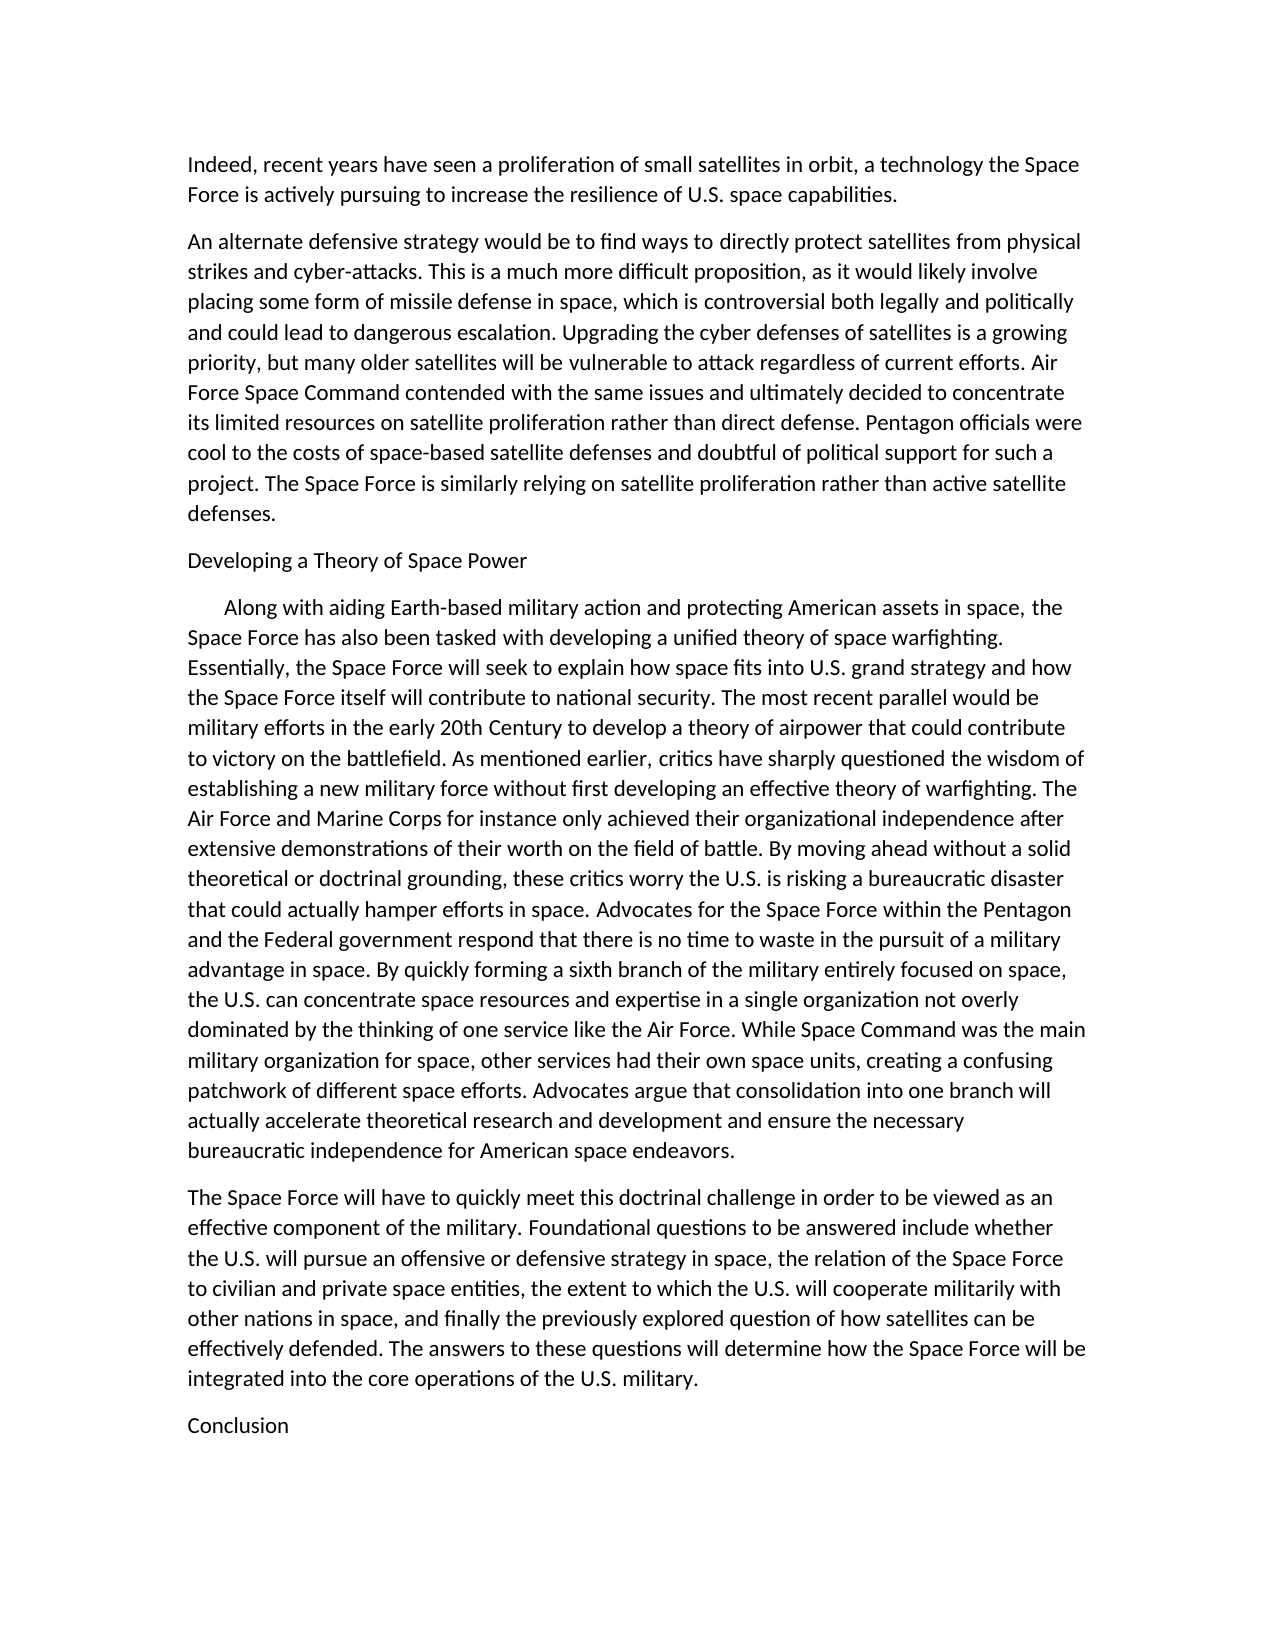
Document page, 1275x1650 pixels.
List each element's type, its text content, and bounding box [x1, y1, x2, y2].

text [187, 150, 1087, 208]
text Developing a Theory of Space Power [187, 546, 1087, 574]
text Conclusion [187, 1411, 1087, 1439]
text An alternate defensive strategy would be to find ways to directly protect satellites from physical strikes and cyber-attacks. This is a much more difficult proposition, as it would likely involve placing some form of missile defense in space, which is controversial both legally and politically and could lead to dangerous escalation. Upgrading the cyber defenses of satellites is a growing priority, but many older satellites will be vulnerable to attack regardless of current efforts. Air Force Space Command contended with the same issues and ultimately decided to concentrate its limited resources on satellite proliferation rather than direct defense. Pentagon officials were cool to the costs of space-based satellite defenses and doubtful of political support for such a project. The Space Force is similarly relying on satellite proliferation rather than active satellite defenses. [187, 227, 1087, 527]
text Along with aiding Earth-based military action and protecting American assets in space, the Space Force has also been tasked with developing a unified theory of space warfighting. Essentially, the Space Force will seek to explain how space fits into U.S. grand strategy and how the Space Force itself will contribute to national security. The most recent parallel would be military efforts in the early 20th Century to develop a theory of airpower that could contribute to victory on the battlefield. As mentioned earlier, critics have sharply questioned the wisdom of establishing a new military force without first developing an effective theory of warfighting. The Air Force and Marine Corps for instance only achieved their organizational independence after extensive demonstrations of their worth on the field of battle. By moving ahead without a solid theoretical or doctrinal grounding, these critics worry the U.S. is risking a bureaucratic disaster that could actually hamper efforts in space. Advocates for the Space Force within the Pentagon and the Federal government respond that there is no time to waste in the pursuit of a military advantage in space. By quickly forming a sixth branch of the military entirely focused on space, the U.S. can concentrate space resources and expertise in a single organization not overly dominated by the thinking of one service like the Air Force. While Space Command was the main military organization for space, other services had their own space units, creating a confusing patchwork of different space efforts. Advocates argue that consolidation into one branch will actually accelerate theoretical research and development and ensure the necessary bureaucratic independence for American space endeavors. [187, 593, 1087, 1164]
text The Space Force will have to quickly meet this doctrinal challenge in order to be viewed as an effective component of the military. Foundational questions to be answered include whether the U.S. will pursue an offensive or defensive strategy in space, the relation of the Space Force to civilian and private space entities, the extent to which the U.S. will cooperate militarily with other nations in space, and finally the previously explored question of how satellites can be effectively defended. The answers to these questions will determine how the Space Force will be integrated into the core operations of the U.S. military. [187, 1183, 1087, 1393]
